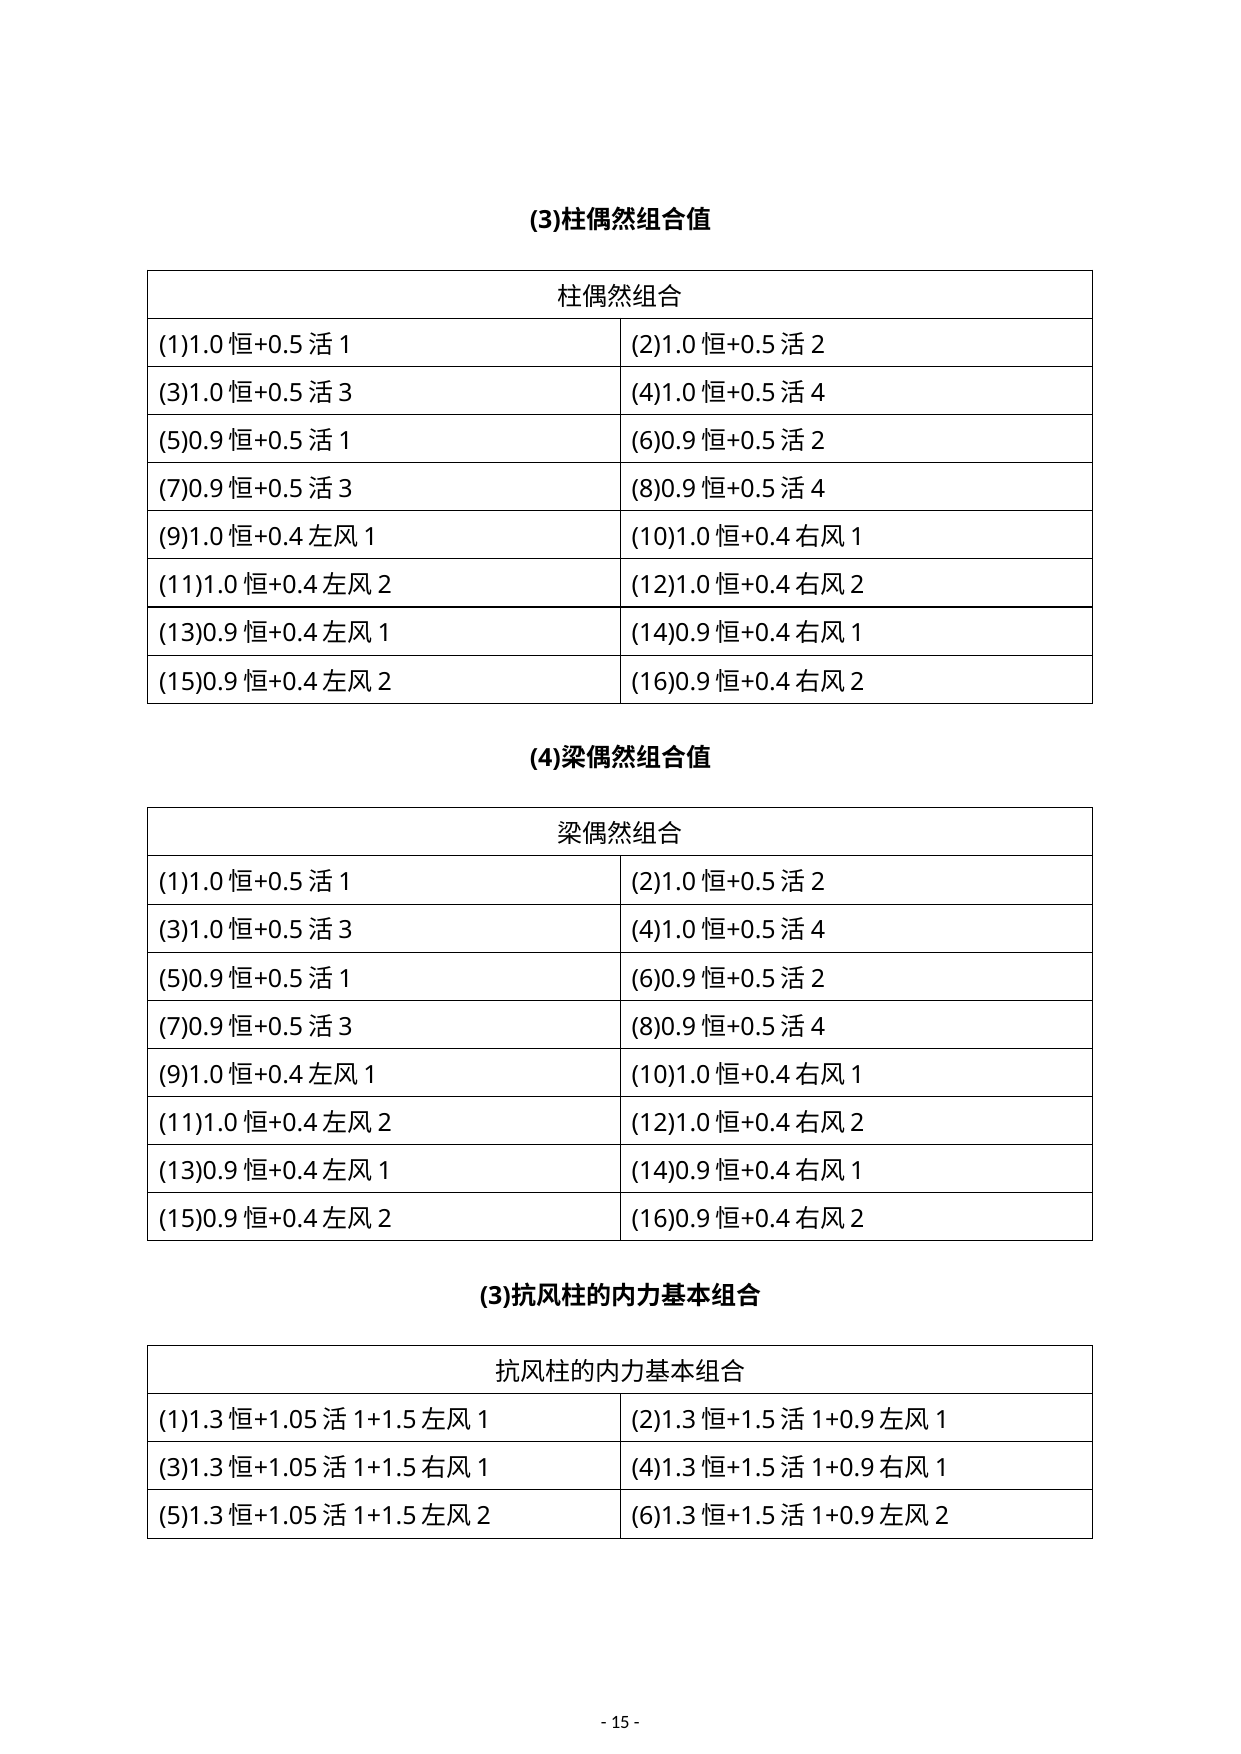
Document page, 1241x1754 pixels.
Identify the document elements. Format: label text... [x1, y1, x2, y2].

table_cell (6)1.3恒+1.5活1+0.9左风2 [621, 1490, 1092, 1537]
table_cell (7)0.9恒+0.5活3 [148, 1001, 620, 1048]
table_header 柱偶然组合 [148, 271, 1092, 318]
table_cell (11)1.0恒+0.4左风2 [148, 559, 620, 606]
table_cell (12)1.0恒+0.4右风2 [621, 1097, 1092, 1144]
table_header 抗风柱的内力基本组合 [148, 1346, 1092, 1393]
table_cell (1)1.3恒+1.05活1+1.5左风1 [148, 1394, 620, 1441]
table_cell (5)0.9恒+0.5活1 [148, 953, 620, 1000]
table_cell (4)1.0恒+0.5活4 [621, 905, 1092, 952]
table_cell (16)0.9恒+0.4右风2 [621, 656, 1092, 703]
table_cell (3)1.0恒+0.5活3 [148, 905, 620, 952]
table_cell (16)0.9恒+0.4右风2 [621, 1193, 1092, 1240]
table_cell (15)0.9恒+0.4左风2 [148, 1193, 620, 1240]
table_cell (12)1.0恒+0.4右风2 [621, 559, 1092, 606]
text (3)抗风柱的内力基本组合 [148, 1270, 1093, 1317]
table_header 梁偶然组合 [148, 808, 1092, 855]
table_cell (8)0.9恒+0.5活4 [621, 463, 1092, 510]
table_cell (9)1.0恒+0.4左风1 [148, 511, 620, 558]
table_cell (9)1.0恒+0.4左风1 [148, 1049, 620, 1096]
table_cell (14)0.9恒+0.4右风1 [621, 608, 1092, 654]
table_cell (7)0.9恒+0.5活3 [148, 463, 620, 510]
table_cell (5)0.9恒+0.5活1 [148, 415, 620, 462]
table_cell (3)1.3恒+1.05活1+1.5右风1 [148, 1442, 620, 1489]
table_cell (1)1.0恒+0.5活1 [148, 319, 620, 366]
table_cell (4)1.0恒+0.5活4 [621, 367, 1092, 414]
table_cell (3)1.0恒+0.5活3 [148, 367, 620, 414]
table_cell (2)1.0恒+0.5活2 [621, 319, 1092, 366]
table_cell (2)1.3恒+1.5活1+0.9左风1 [621, 1394, 1092, 1441]
table_cell (13)0.9恒+0.4左风1 [148, 1145, 620, 1192]
table_cell (2)1.0恒+0.5活2 [621, 856, 1092, 903]
text (4)梁偶然组合值 [148, 732, 1093, 779]
table_cell (6)0.9恒+0.5活2 [621, 415, 1092, 462]
table_cell (8)0.9恒+0.5活4 [621, 1001, 1092, 1048]
table_cell (10)1.0恒+0.4右风1 [621, 511, 1092, 558]
table_cell (11)1.0恒+0.4左风2 [148, 1097, 620, 1144]
table_cell (13)0.9恒+0.4左风1 [148, 608, 620, 654]
text (3)柱偶然组合值 [148, 194, 1093, 241]
table_cell (10)1.0恒+0.4右风1 [621, 1049, 1092, 1096]
table_cell (14)0.9恒+0.4右风1 [621, 1145, 1092, 1192]
table_cell (15)0.9恒+0.4左风2 [148, 656, 620, 703]
table_cell (5)1.3恒+1.05活1+1.5左风2 [148, 1490, 620, 1537]
table_cell (4)1.3恒+1.5活1+0.9右风1 [621, 1442, 1092, 1489]
table_cell (1)1.0恒+0.5活1 [148, 856, 620, 903]
table_cell (6)0.9恒+0.5活2 [621, 953, 1092, 1000]
